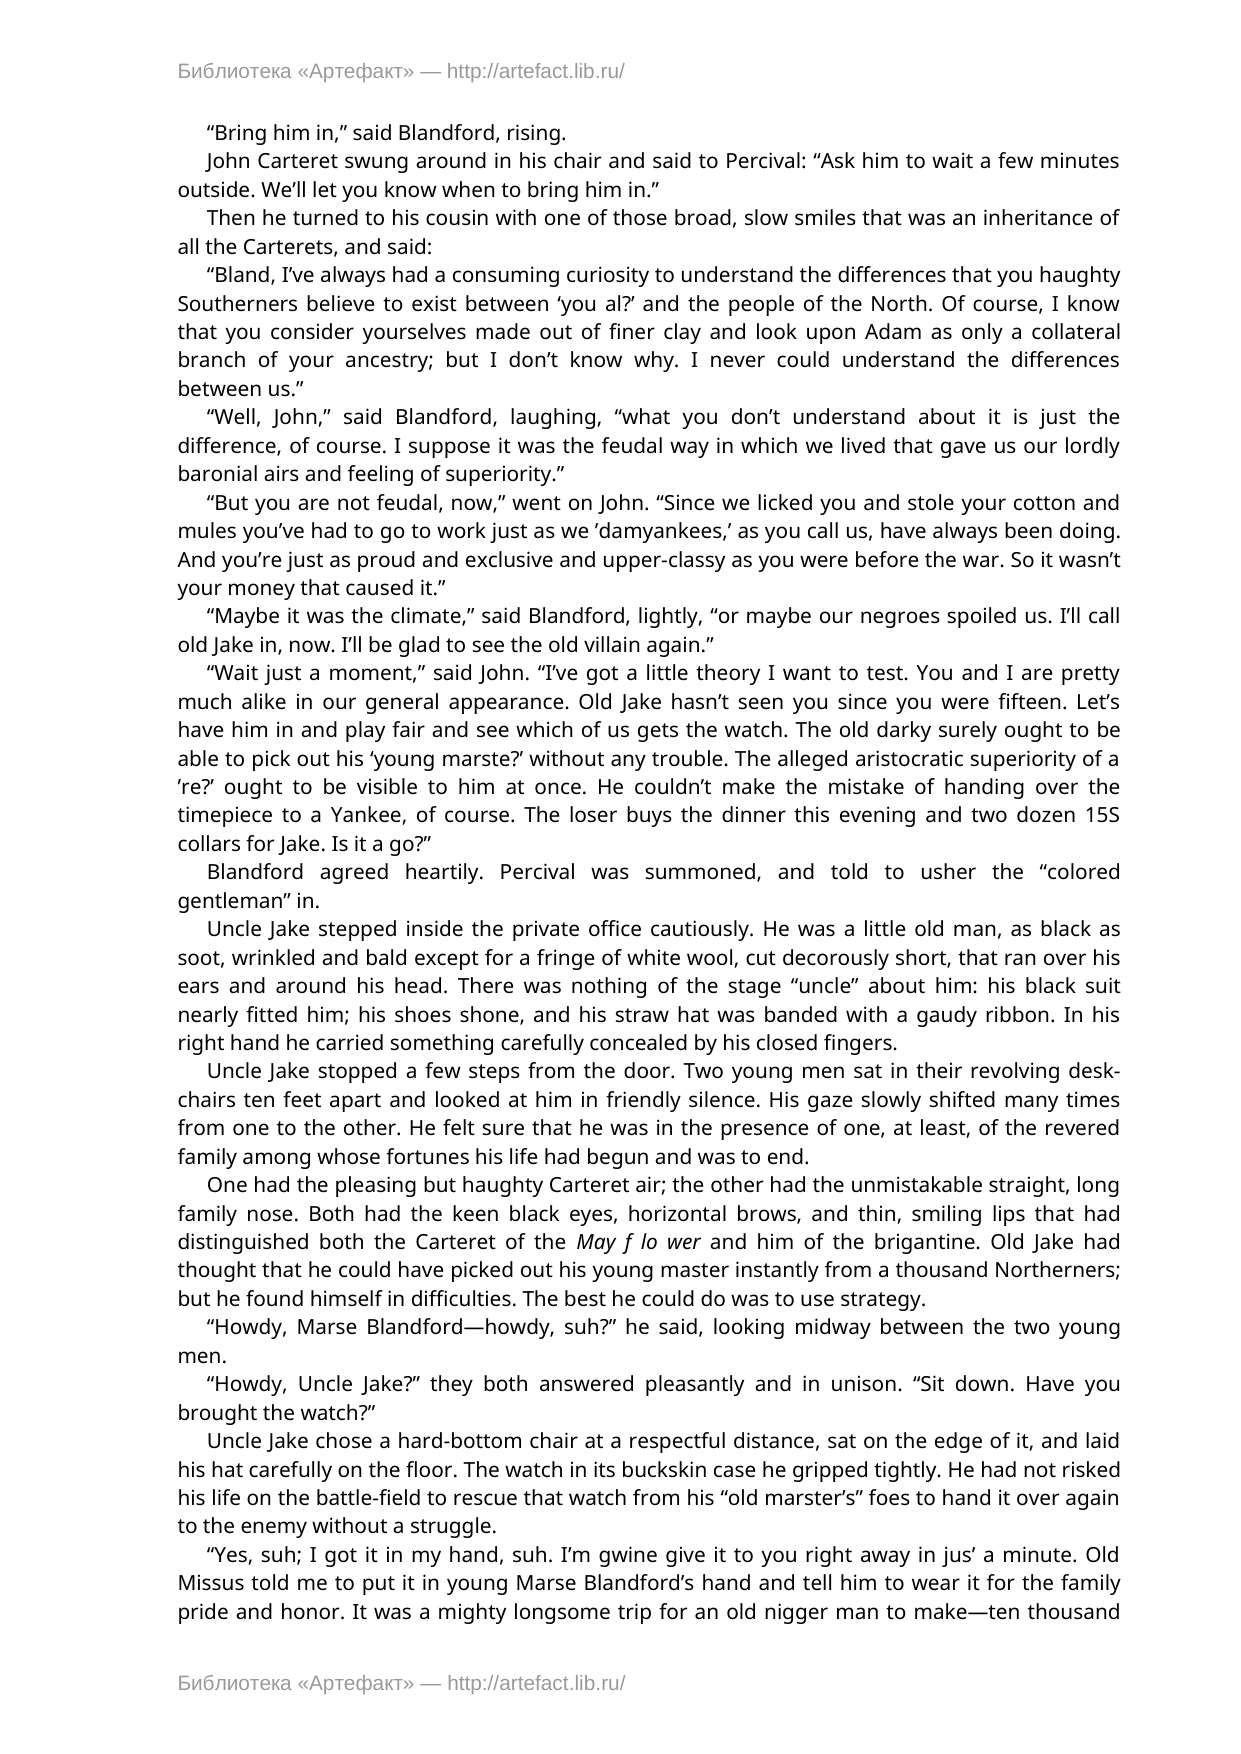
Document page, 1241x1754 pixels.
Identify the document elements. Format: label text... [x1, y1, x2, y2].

text “But you are not feudal, now,” went on John. “Since we licked you and stole your cotton and mules you’ve had to go to work just as we ’damyankees,’ as you call us, have always been doing. And you’re just as proud and exclusive and upper-classy as you were before the war. So it wasn’t your money that caused it.” [177, 488, 1122, 602]
text One had the pleasing but haughty Carteret air; the other had the unmistakable straight, long family nose. Both had the keen black eyes, horizontal brows, and thin, smiling lips that had distinguished both the Carteret of the May f lo wer and him of the brigantine. Old Jake had thought that he could have picked out his young master instantly from a thousand Northerners; but he found himself in difficulties. The best he could do was to use strategy. [177, 1170, 1122, 1312]
text John Carteret swung around in his chair and said to Percival: “Ask him to wait a few minutes outside. We’ll let you know when to bring him in.” [177, 147, 1122, 203]
text Then he turned to his cousin with one of those broad, slow smiles that was an inheritance of all the Carterets, and said: [177, 203, 1122, 260]
text “Well, John,” said Blandford, laughing, “what you don’t understand about it is just the difference, of course. I suppose it was the feudal way in which we lived that gave us our lordly baronial airs and feeling of superiority.” [177, 402, 1122, 488]
text Uncle Jake stepped inside the private office cautiously. He was a little old man, as black as soot, wrinkled and bald except for a fringe of white wool, cut decorously short, that ran over his ears and around his head. There was nothing of the stage “uncle” about him: his black suit nearly fitted him; his shoes shone, and his straw hat was banded with a gaudy ribbon. In his right hand he carried something carefully concealed by his closed fingers. [177, 914, 1122, 1057]
text “Maybe it was the climate,” said Blandford, lightly, “or maybe our negroes spoiled us. I’ll call old Jake in, now. I’ll be glad to see the old villain again.” [177, 602, 1122, 658]
text Blandford agreed heartily. Percival was summoned, and told to usher the “colored gentleman” in. [177, 857, 1122, 914]
text “Howdy, Uncle Jake?” they both answered pleasantly and in unison. “Sit down. Have you brought the watch?” [177, 1369, 1122, 1426]
text “Bring him in,” said Blandford, rising. [177, 118, 1122, 147]
text Uncle Jake chose a hard-bottom chair at a respectful distance, sat on the edge of it, and laid his hat carefully on the floor. The watch in its buckskin case he gripped tightly. He had not risked his life on the battle-field to rescue that watch from his “old marster’s” foes to hand it over again to the enemy without a struggle. [177, 1426, 1122, 1540]
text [177, 1540, 1122, 1625]
text “Wait just a moment,” said John. “I’ve got a little theory I want to test. You and I are pretty much alike in our general appearance. Old Jake hasn’t seen you since you were fifteen. Let’s have him in and play fair and see which of us gets the watch. The old darky surely ought to be able to pick out his ‘young marste?’ without any trouble. The alleged aristocratic superiority of a ’re?’ ought to be visible to him at once. He couldn’t make the mistake of handing over the timepiece to a Yankee, of course. The loser buys the dinner this evening and two dozen 15Ѕ collars for Jake. Is it a go?” [177, 658, 1122, 857]
text “Bland, I’ve always had a consuming curiosity to understand the differences that you haughty Southerners believe to exist between ‘you al?’ and the people of the North. Of course, I know that you consider yourselves made out of finer clay and look upon Adam as only a collateral branch of your ancestry; but I don’t know why. I never could understand the differences between us.” [177, 260, 1122, 402]
text Uncle Jake stopped a few steps from the door. Two young men sat in their revolving desk-chairs ten feet apart and looked at him in friendly silence. His gaze slowly shifted many times from one to the other. He felt sure that he was in the presence of one, at least, of the revered family among whose fortunes his life had begun and was to end. [177, 1057, 1122, 1170]
text “Howdy, Marse Blandford—howdy, suh?” he said, looking midway between the two young men. [177, 1312, 1122, 1369]
